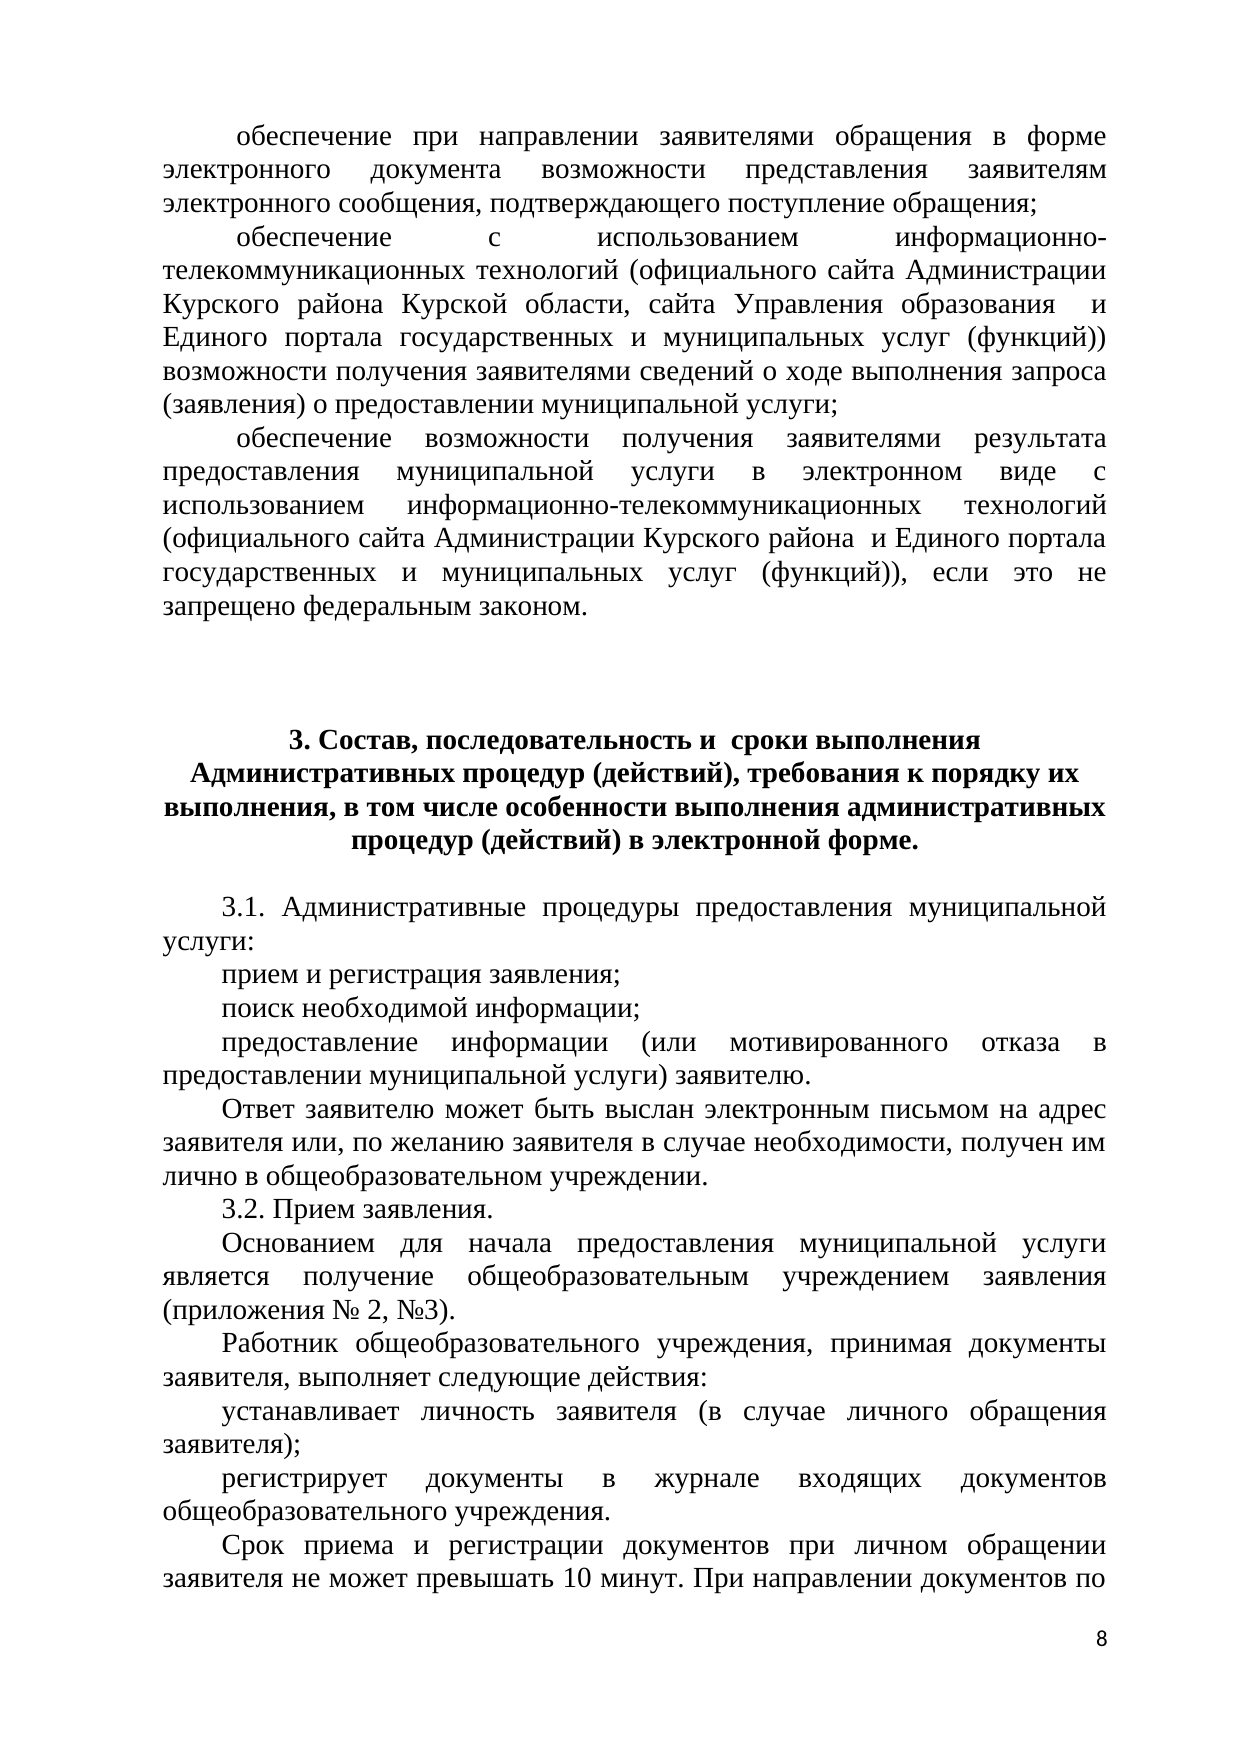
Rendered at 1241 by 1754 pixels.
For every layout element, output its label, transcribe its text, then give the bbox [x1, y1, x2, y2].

text обеспечение с использованием информационно-телекоммуникационных технологий (официального сайта Администрации Курского района Курской области, сайта Управления образования и Единого портала государственных и муниципальных услуг (функций)) возможности получения заявителями сведений о ходе выполнения запроса (заявления) о предоставлении муниципальной услуги; [162, 219, 1107, 420]
text Работник общеобразовательного учреждения, принимая документы заявителя, выполняет следующие действия: [162, 1326, 1107, 1393]
text 3. Состав, последовательность и сроки выполнения [162, 722, 1107, 755]
text 3.2. Прием заявления. [162, 1191, 1107, 1225]
text устанавливает личность заявителя (в случае личного обращения заявителя); [162, 1393, 1107, 1460]
text Административных процедур (действий), требования к порядку их выполнения, в том числе особенности выполнения административных процедур (действий) в электронной форме. [162, 755, 1107, 856]
text регистрирует документы в журнале входящих документов общеобразовательного учреждения. [162, 1460, 1107, 1527]
text 3.1. Административные процедуры предоставления муниципальной услуги: [162, 889, 1107, 957]
text Ответ заявителю может быть выслан электронным письмом на адрес заявителя или, по желанию заявителя в случае необходимости, получен им лично в общеобразовательном учреждении. [162, 1091, 1107, 1191]
text поиск необходимой информации; [162, 990, 1107, 1024]
text Основанием для начала предоставления муниципальной услуги является получение общеобразовательным учреждением заявления (приложения № 2, №3). [162, 1225, 1107, 1326]
text обеспечение при направлении заявителями обращения в форме электронного документа возможности представления заявителям электронного сообщения, подтверждающего поступление обращения; [162, 118, 1107, 219]
text обеспечение возможности получения заявителями результата предоставления муниципальной услуги в электронном виде с использованием информационно-телекоммуникационных технологий (официального сайта Администрации Курского района и Единого портала государственных и муниципальных услуг (функций)), если это не запрещено федеральным законом. [162, 420, 1107, 621]
text предоставление информации (или мотивированного отказа в предоставлении муниципальной услуги) заявителю. [162, 1024, 1107, 1091]
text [162, 1527, 1107, 1594]
text прием и регистрация заявления; [162, 957, 1107, 990]
